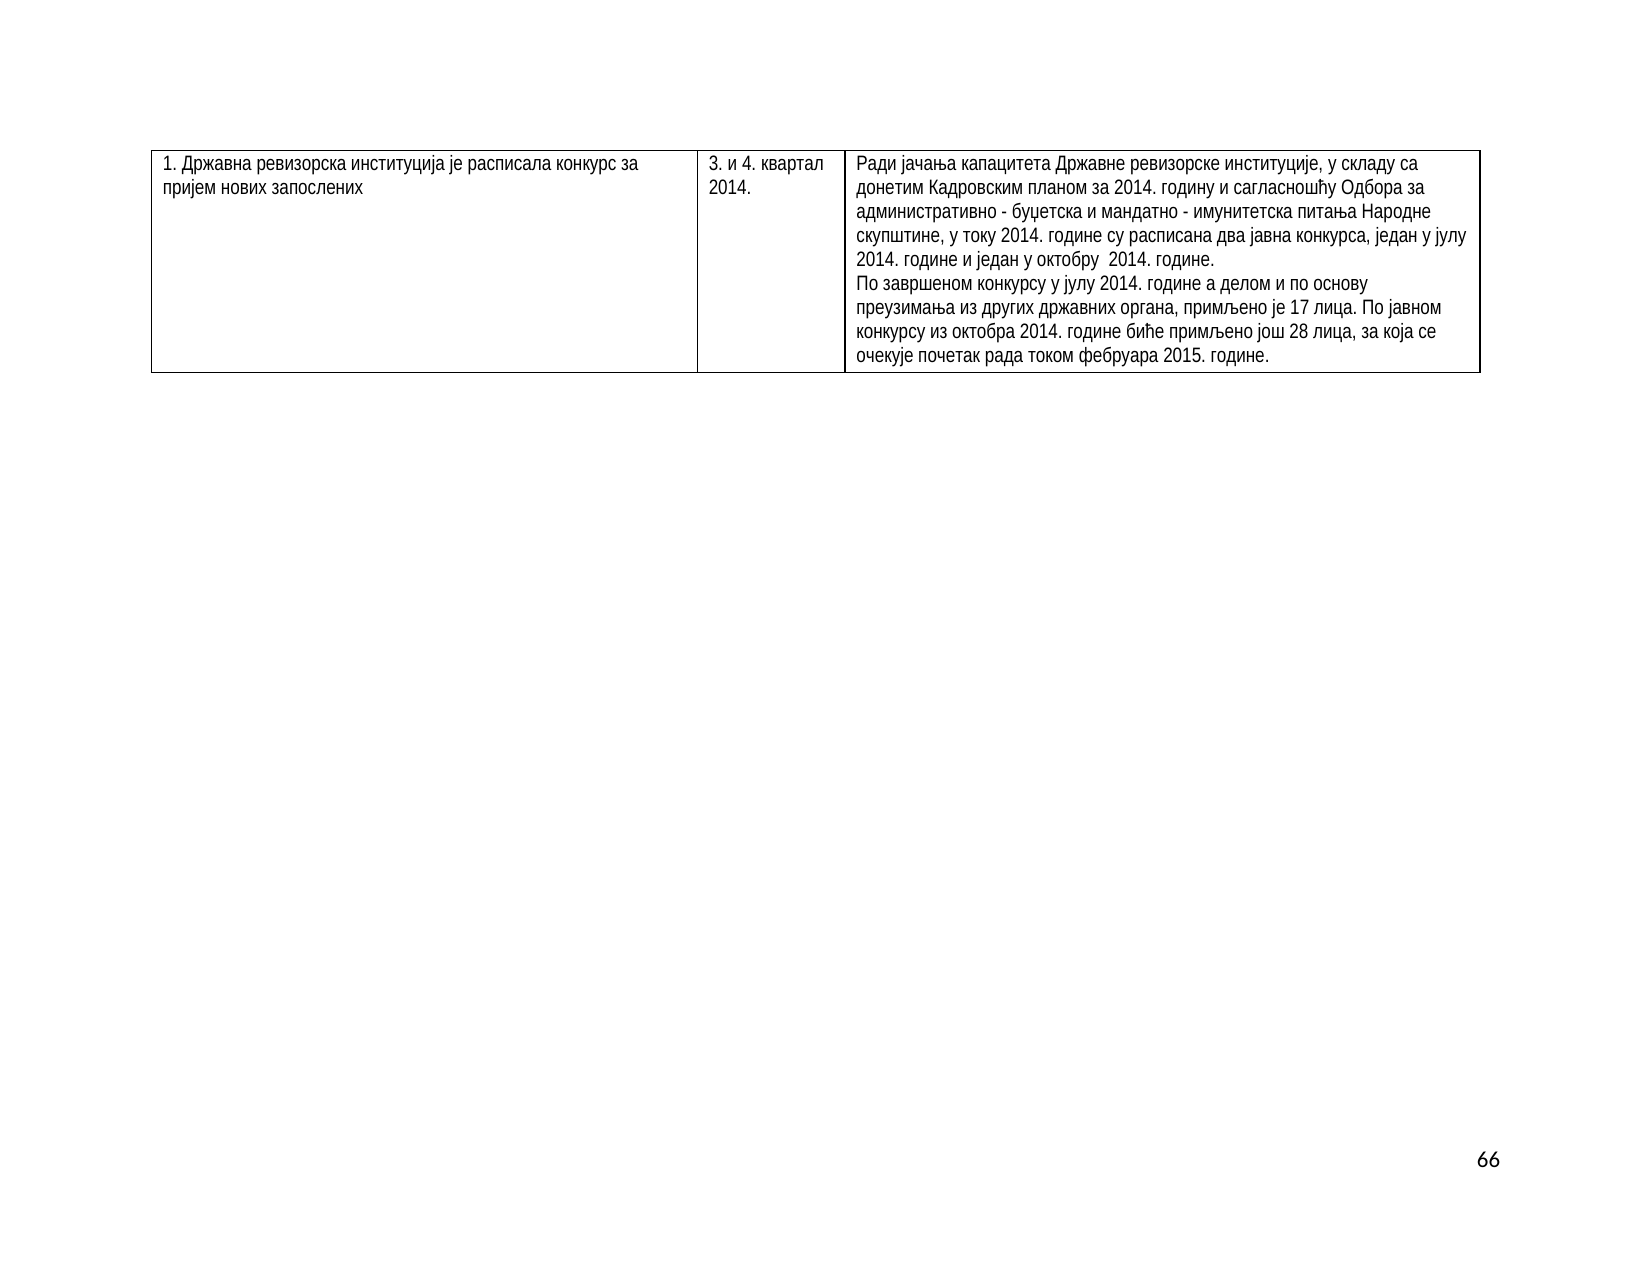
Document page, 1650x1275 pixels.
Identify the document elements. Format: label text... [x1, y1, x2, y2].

table_cell 3. и 4. квартал 2014. [698, 151, 844, 372]
table_cell Ради јачања капацитета Државне ревизорске институције, у складу са донетим Кадровским планом за 2014. годину и сагласношћу Одбора за административно - буџетска и мандатно - имунитетска питања Народне скупштине, у току 2014. године су расписана два јавна конкурса, један у јулу 2014. године и један у октобру 2014. године. По завршеном конкурсу у јулу 2014. године а делом и по основу преузимања из других државних органа, примљено је 17 лица. По јавном конкурсу из октобра 2014. године биће примљено још 28 лица, за која се очекује почетак рада током фебруара 2015. године. [846, 151, 1479, 372]
table_cell 1. Државна ревизорска институција је расписала конкурс за пријем нових запослених [152, 151, 697, 372]
